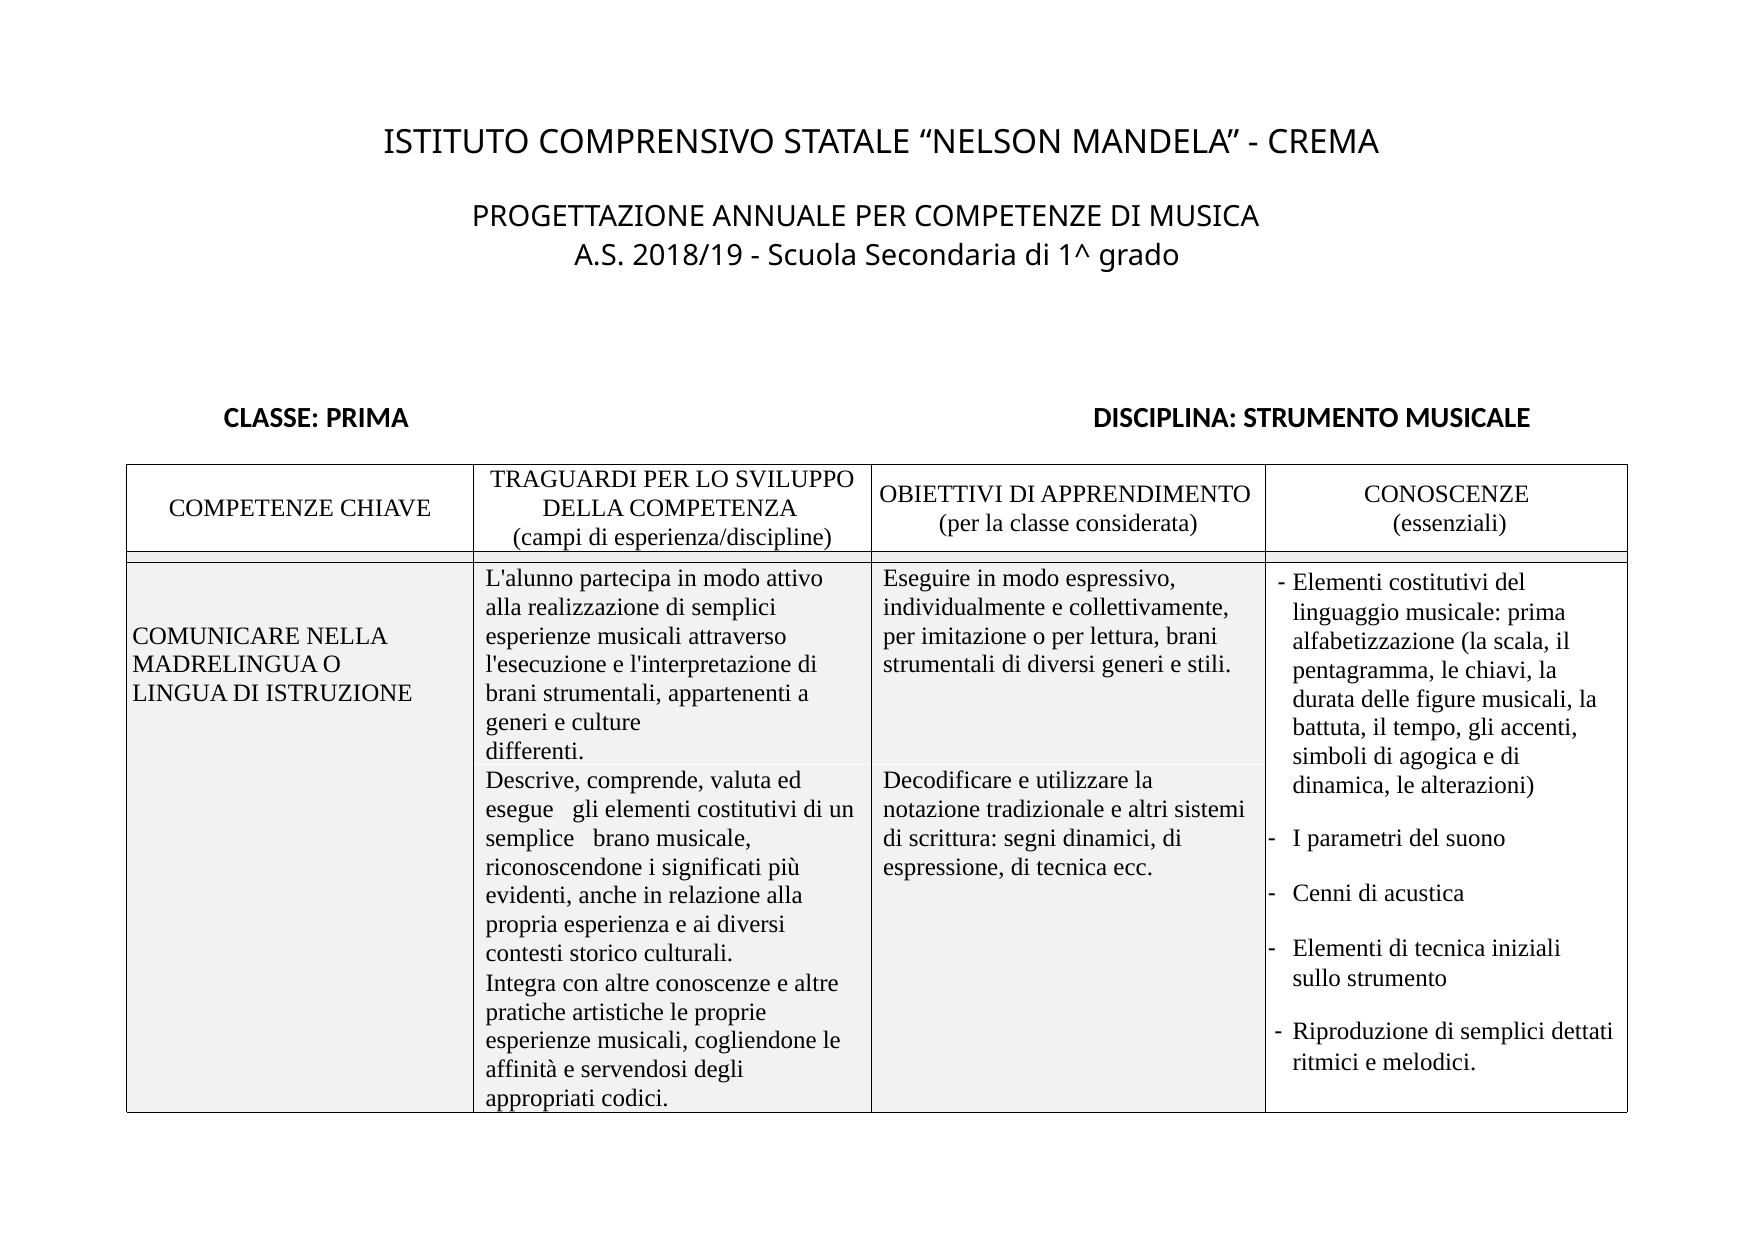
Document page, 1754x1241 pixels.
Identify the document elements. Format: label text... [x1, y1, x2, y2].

table_header OBIETTIVI DI APPRENDIMENTO (per la classe considerata) [872, 465, 1265, 551]
table_cell L'alunno partecipa in modo attivo alla realizzazione di semplici esperienze musicali attraverso l'esecuzione e l'interpretazione di brani strumentali, appartenenti a generi e culture differenti. [474, 563, 871, 764]
table_cell [474, 552, 871, 562]
table_header CONOSCENZE (essenziali) [1266, 465, 1627, 551]
text ISTITUTO COMPRENSIVO STATALE “NELSON MANDELA” - CREMA [118, 118, 1636, 163]
table_cell Elementi costitutivi del linguaggio musicale: prima alfabetizzazione (la scala, il pentagramma, le chiavi, la durata delle figure musicali, la battuta, il tempo, gli accenti, simboli di agogica e di dinamica, le alterazioni) I parametri del suono Cenni di acustica Elementi di tecnica iniziali sullo strumento Riproduzione di semplici dettati ritmici e melodici. Avviamento all’esecuzione strumentale: impostazione sullo strumento definito dal docente. Esecuzione di semplici brani strumentali solistici e/o di piccolo ensemble anche polifonici e accompagnati, di diversi stili e generi. Cenni di cultura del proprio strumento. [1266, 563, 1627, 1112]
table_cell [872, 967, 1265, 1112]
table_header COMPETENZE CHIAVE [127, 465, 473, 551]
table_cell Decodificare e utilizzare la notazione tradizionale e altri sistemi di scrittura: segni dinamici, di espressione, di tecnica ecc. [872, 765, 1265, 967]
text PROGETTAZIONE ANNUALE PER COMPETENZE DI MUSICA A.S. 2018/19 - Scuola Secondaria di 1^ grado [118, 195, 1636, 274]
table_cell [127, 552, 473, 562]
table_header TRAGUARDI PER LO SVILUPPO DELLA COMPETENZA (campi di esperienza/discipline) [474, 465, 871, 551]
table_cell [1266, 552, 1627, 562]
table_cell Integra con altre conoscenze e altre pratiche artistiche le proprie esperienze musicali, cogliendone le affinità e servendosi degli appropriati codici. [474, 967, 871, 1112]
table_cell [872, 552, 1265, 562]
table_cell Descrive, comprende, valuta ed esegue gli elementi costitutivi di un semplice brano musicale, riconoscendone i significati più evidenti, anche in relazione alla propria esperienza e ai diversi contesti storico culturali. [474, 765, 871, 967]
table_cell COMUNICARE NELLA MADRELINGUA O LINGUA DI ISTRUZIONE [127, 563, 473, 1112]
text CLASSE: PRIMA DISCIPLINA: STRUMENTO MUSICALE [118, 399, 1636, 435]
table_cell Eseguire in modo espressivo, individualmente e collettivamente, per imitazione o per lettura, brani strumentali di diversi generi e stili. [872, 563, 1265, 764]
